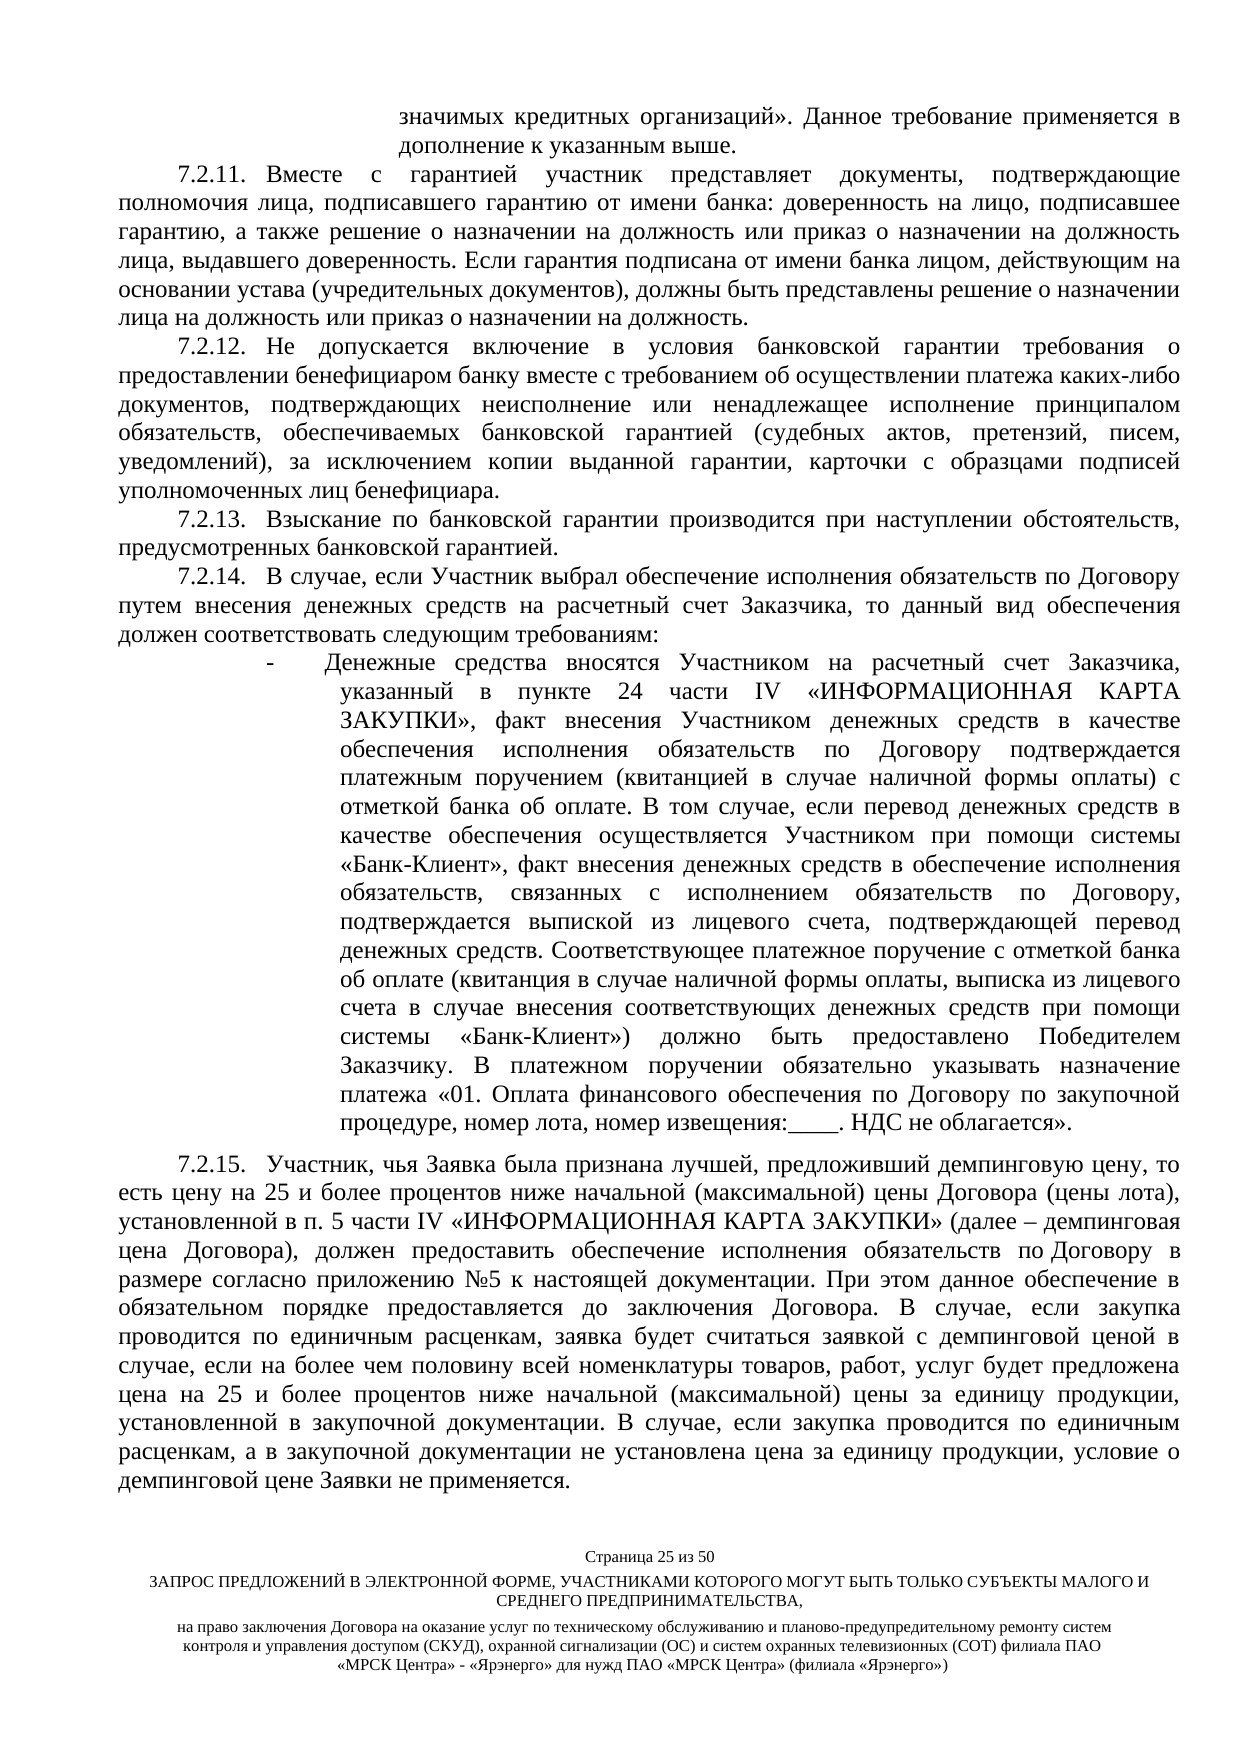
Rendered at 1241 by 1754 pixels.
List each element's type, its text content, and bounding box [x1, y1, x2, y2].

list Вместе с гарантией участник представляет документы, подтверждающие полномочия лица, подписавшего гарантию от имени банка: доверенность на лицо, подписавшее гарантию, а также решение о назначении на должность или приказ о назначении на должность лица, выдавшего доверенность. Если гарантия подписана от имени банка лицом, действующим на основании устава (учредительных документов), должны быть представлены решение о назначении лица на должность или приказ о назначении на должность. [118, 159, 1181, 331]
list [354, 101, 1181, 159]
list Не допускается включение в условия банковской гарантии требования о предоставлении бенефициаром банку вместе с требованием об осуществлении платежа каких-либо документов, подтверждающих неисполнение или ненадлежащее исполнение принципалом обязательств, обеспечиваемых банковской гарантией (судебных актов, претензий, писем, уведомлений), за исключением копии выданной гарантии, карточки с образцами подписей уполномоченных лиц бенефициара. [118, 331, 1181, 504]
list Взыскание по банковской гарантии производится при наступлении обстоятельств, предусмотренных банковской гарантией. [118, 504, 1181, 561]
subtitle Участник, чья Заявка была признана лучшей, предложивший демпинговую цену, то есть цену на 25 и более процентов ниже начальной (максимальной) цены Договора (цены лота), установленной в п. 5 части IV «ИНФОРМАЦИОННАЯ КАРТА ЗАКУПКИ» (далее – демпинговая цена Договора), должен предоставить обеспечение исполнения обязательств по Договору в размере согласно приложению №5 к настоящей документации. При этом данное обеспечение в обязательном порядке предоставляется до заключения Договора. В случае, если закупка проводится по единичным расценкам, заявка будет считаться заявкой с демпинговой ценой в случае, если на более чем половину всей номенклатуры товаров, работ, услуг будет предложена цена на 25 и более процентов ниже начальной (максимальной) цены за единицу продукции, установленной в закупочной документации. В случае, если закупка проводится по единичным расценкам, а в закупочной документации не установлена цена за единицу продукции, условие о демпинговой цене Заявки не применяется. [118, 1149, 1181, 1494]
list В случае, если Участник выбрал обеспечение исполнения обязательств по Договору путем внесения денежных средств на расчетный счет Заказчика, то данный вид обеспечения должен соответствовать следующим требованиям: [118, 561, 1181, 647]
list Денежные средства вносятся Участником на расчетный счет Заказчика, указанный в пункте 24 части IV «ИНФОРМАЦИОННАЯ КАРТА ЗАКУПКИ», факт внесения Участником денежных средств в качестве обеспечения исполнения обязательств по Договору подтверждается платежным поручением (квитанцией в случае наличной формы оплаты) с отметкой банка об оплате. В том случае, если перевод денежных средств в качестве обеспечения осуществляется Участником при помощи системы «Банк-Клиент», факт внесения денежных средств в обеспечение исполнения обязательств, связанных с исполнением обязательств по Договору, подтверждается выпиской из лицевого счета, подтверждающей перевод денежных средств. Соответствующее платежное поручение с отметкой банка об оплате (квитанция в случае наличной формы оплаты, выписка из лицевого счета в случае внесения соответствующих денежных средств при помощи системы «Банк-Клиент») должно быть предоставлено Победителем Заказчику. В платежном поручении обязательно указывать назначение платежа «01. Оплата финансового обеспечения по Договору по закупочной процедуре, номер лота, номер извещения:____. НДС не облагается». [266, 647, 1181, 1136]
